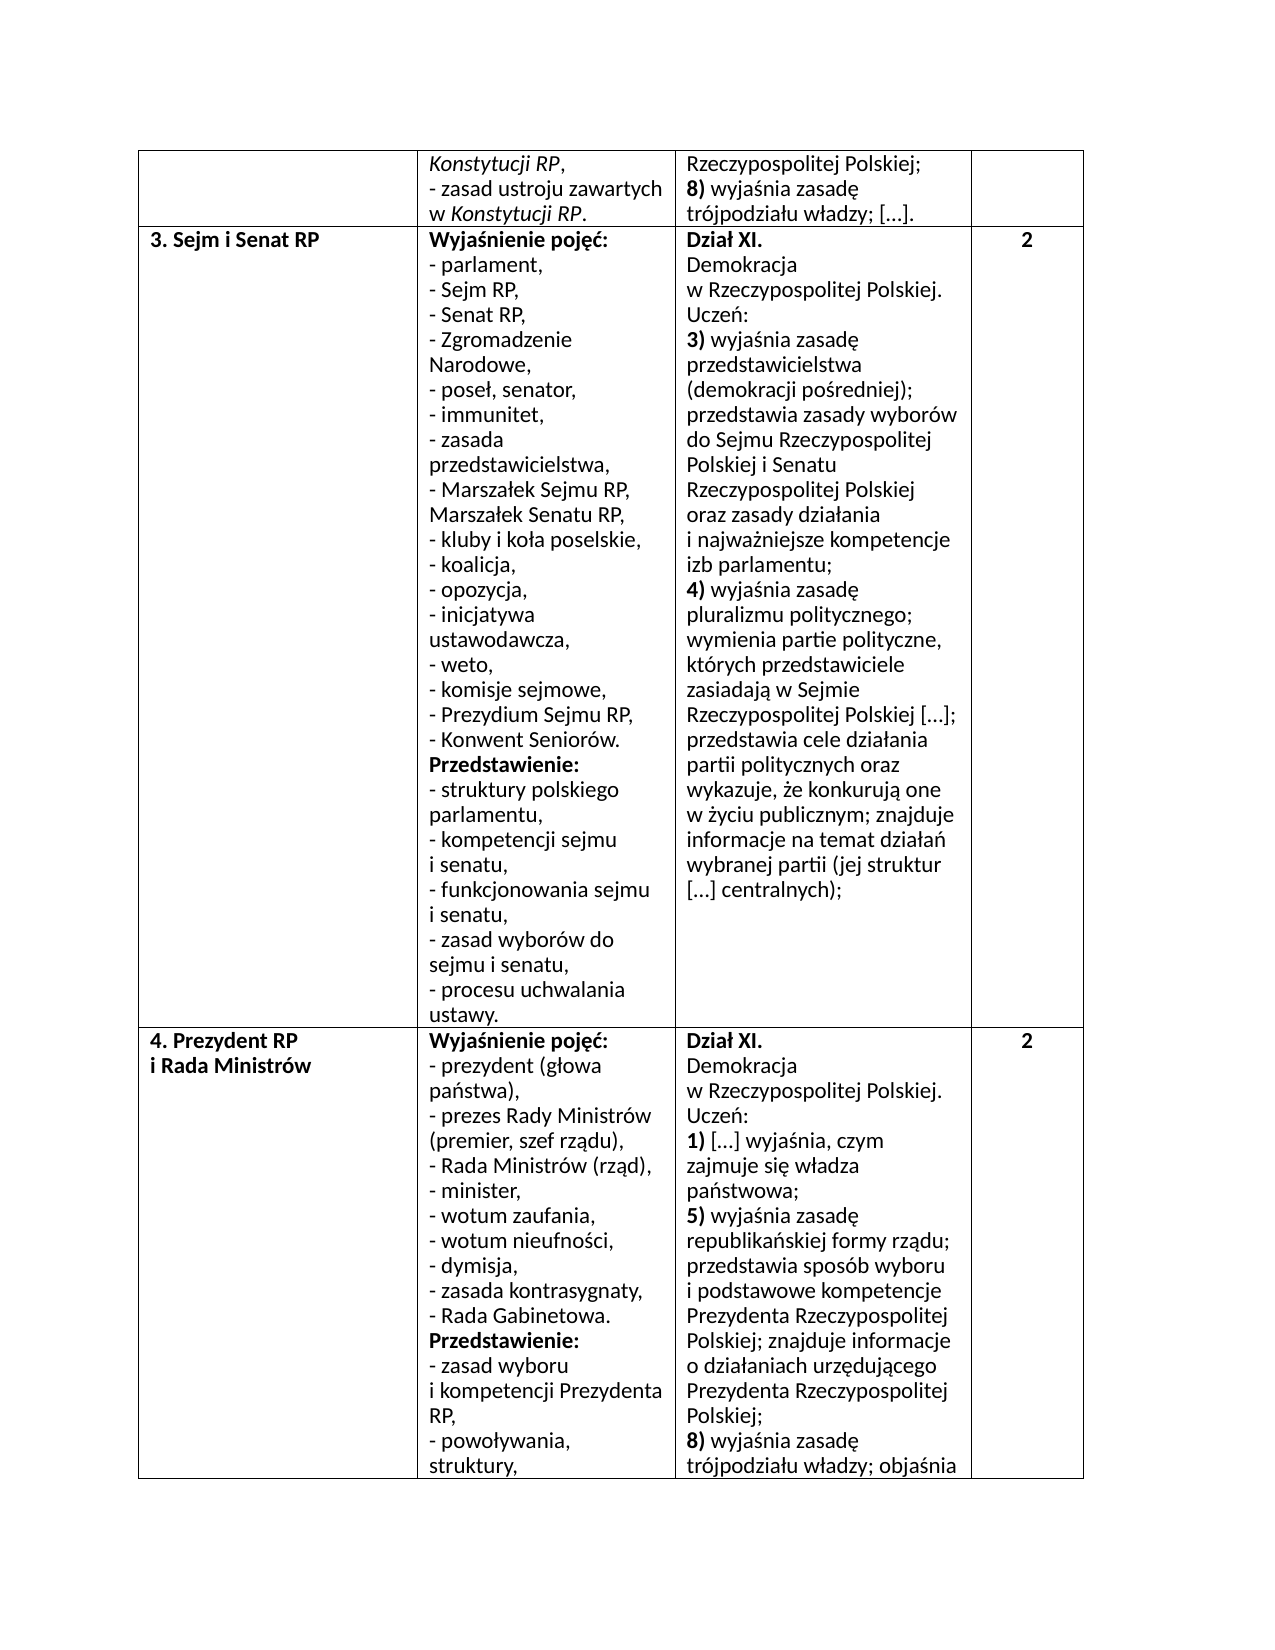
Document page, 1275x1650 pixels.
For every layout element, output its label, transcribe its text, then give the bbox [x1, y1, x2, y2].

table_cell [418, 151, 675, 226]
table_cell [676, 1028, 971, 1478]
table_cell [139, 1028, 417, 1478]
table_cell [676, 151, 971, 226]
table_cell 2 [972, 151, 1083, 226]
table_cell 2 [972, 227, 1083, 1027]
table_cell Dział XI. Demokracja w Rzeczypospolitej Polskiej. Uczeń: 3) wyjaśnia zasadę przedstawicielstwa (demokracji pośredniej); przedstawia zasady wyborów do Sejmu Rzeczypospolitej Polskiej i Senatu Rzeczypospolitej Polskiej oraz zasady działania i najważniejsze kompetencje izb parlamentu; 4) wyjaśnia zasadę pluralizmu politycznego; wymienia partie polityczne, których przedstawiciele zasiadają w Sejmie Rzeczypospolitej Polskiej […]; przedstawia cele działania partii politycznych oraz wykazuje, że konkurują one w życiu publicznym; znajduje informacje na temat działań wybranej partii (jej struktur […] centralnych); [676, 227, 971, 1027]
table_cell Wyjaśnienie pojęć: - parlament, - Sejm RP, - Senat RP, - Zgromadzenie Narodowe, - poseł, senator, - immunitet, - zasada przedstawicielstwa, - Marszałek Sejmu RP, Marszałek Senatu RP, - kluby i koła poselskie, - koalicja, - opozycja, - inicjatywa ustawodawcza, - weto, - komisje sejmowe, - Prezydium Sejmu RP, - Konwent Seniorów. Przedstawienie: - struktury polskiego parlamentu, - kompetencji sejmu i senatu, - funkcjonowania sejmu i senatu, - zasad wyborów do sejmu i senatu, - procesu uchwalania ustawy. [418, 227, 675, 1027]
table_cell 3. Sejm i Senat RP [139, 227, 417, 1027]
table_cell 2 [972, 1028, 1083, 1478]
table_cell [418, 1028, 675, 1478]
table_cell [139, 151, 417, 226]
